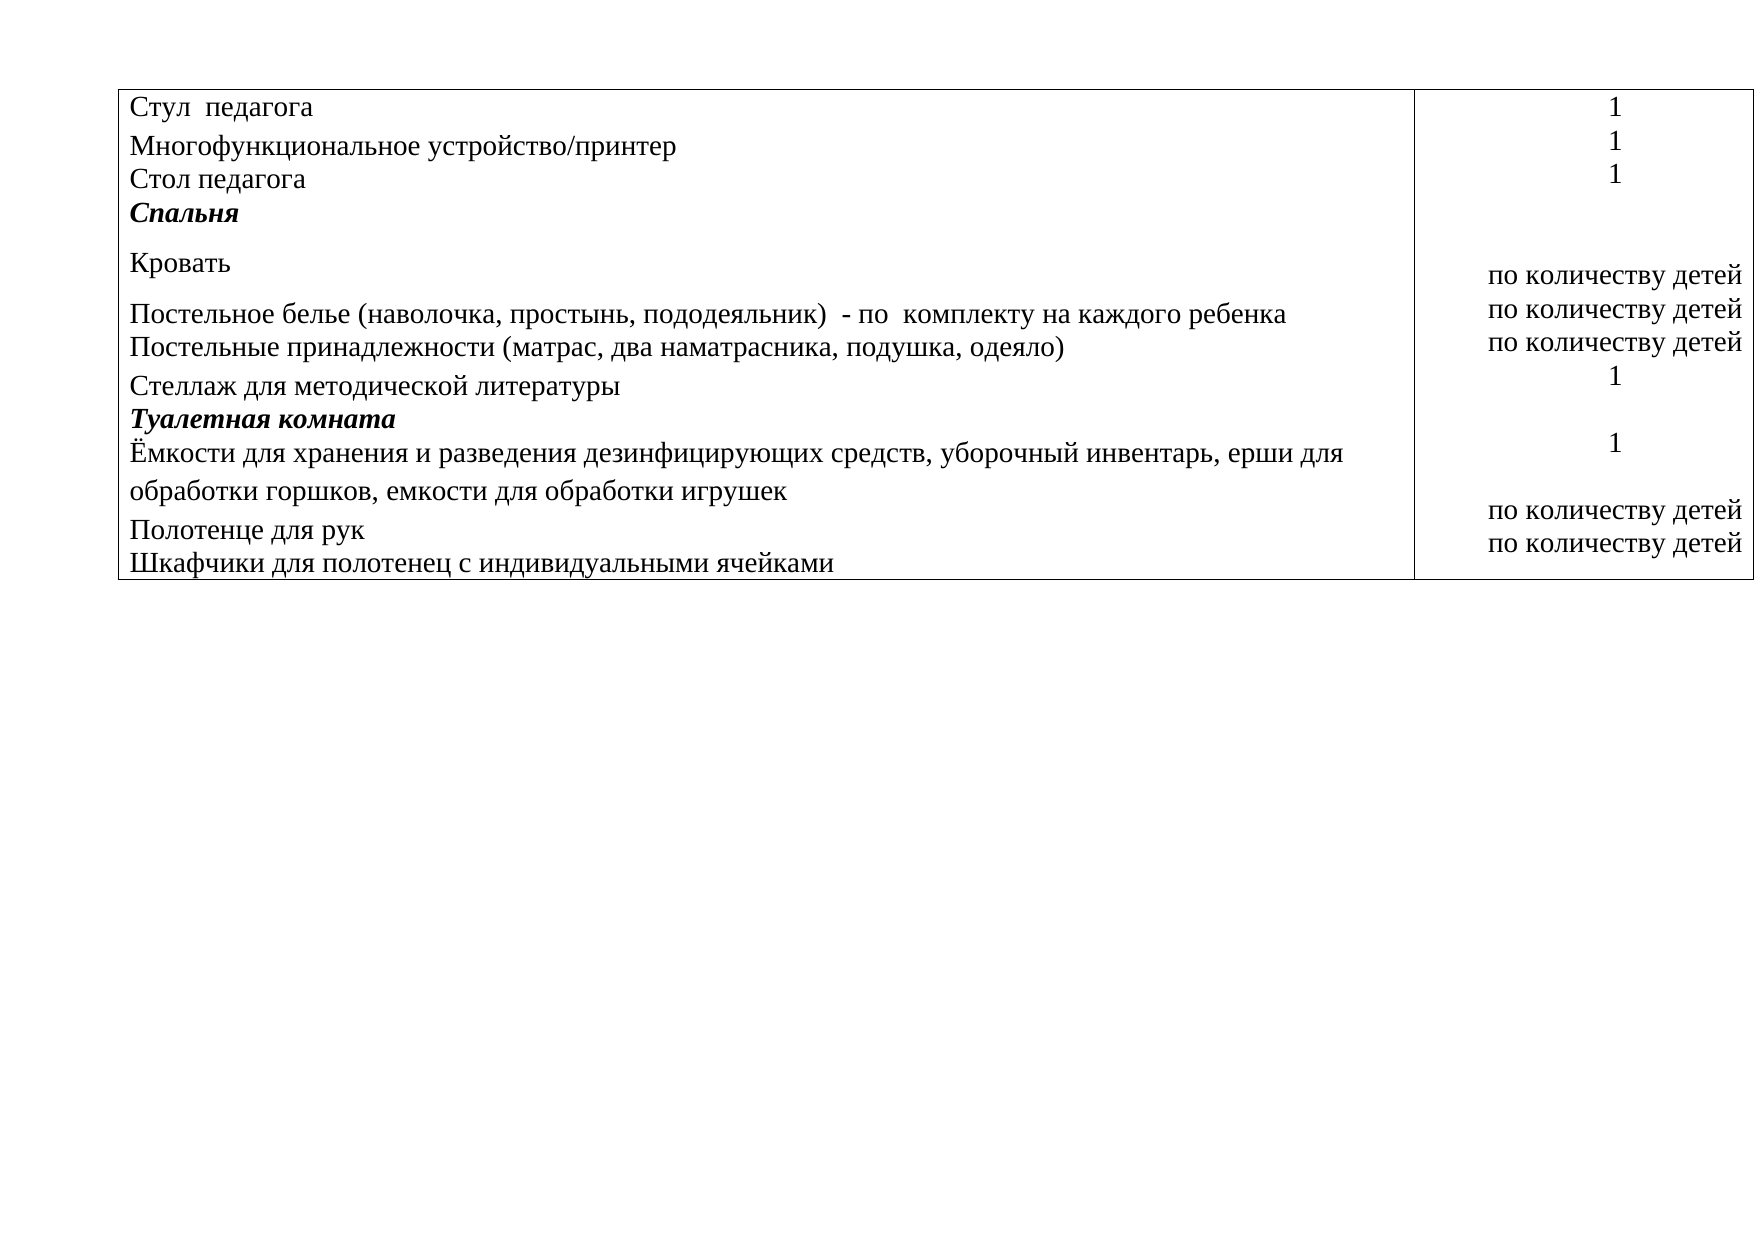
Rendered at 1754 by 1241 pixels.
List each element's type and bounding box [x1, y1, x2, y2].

table_cell [1415, 90, 1753, 579]
table_cell [119, 90, 1414, 579]
